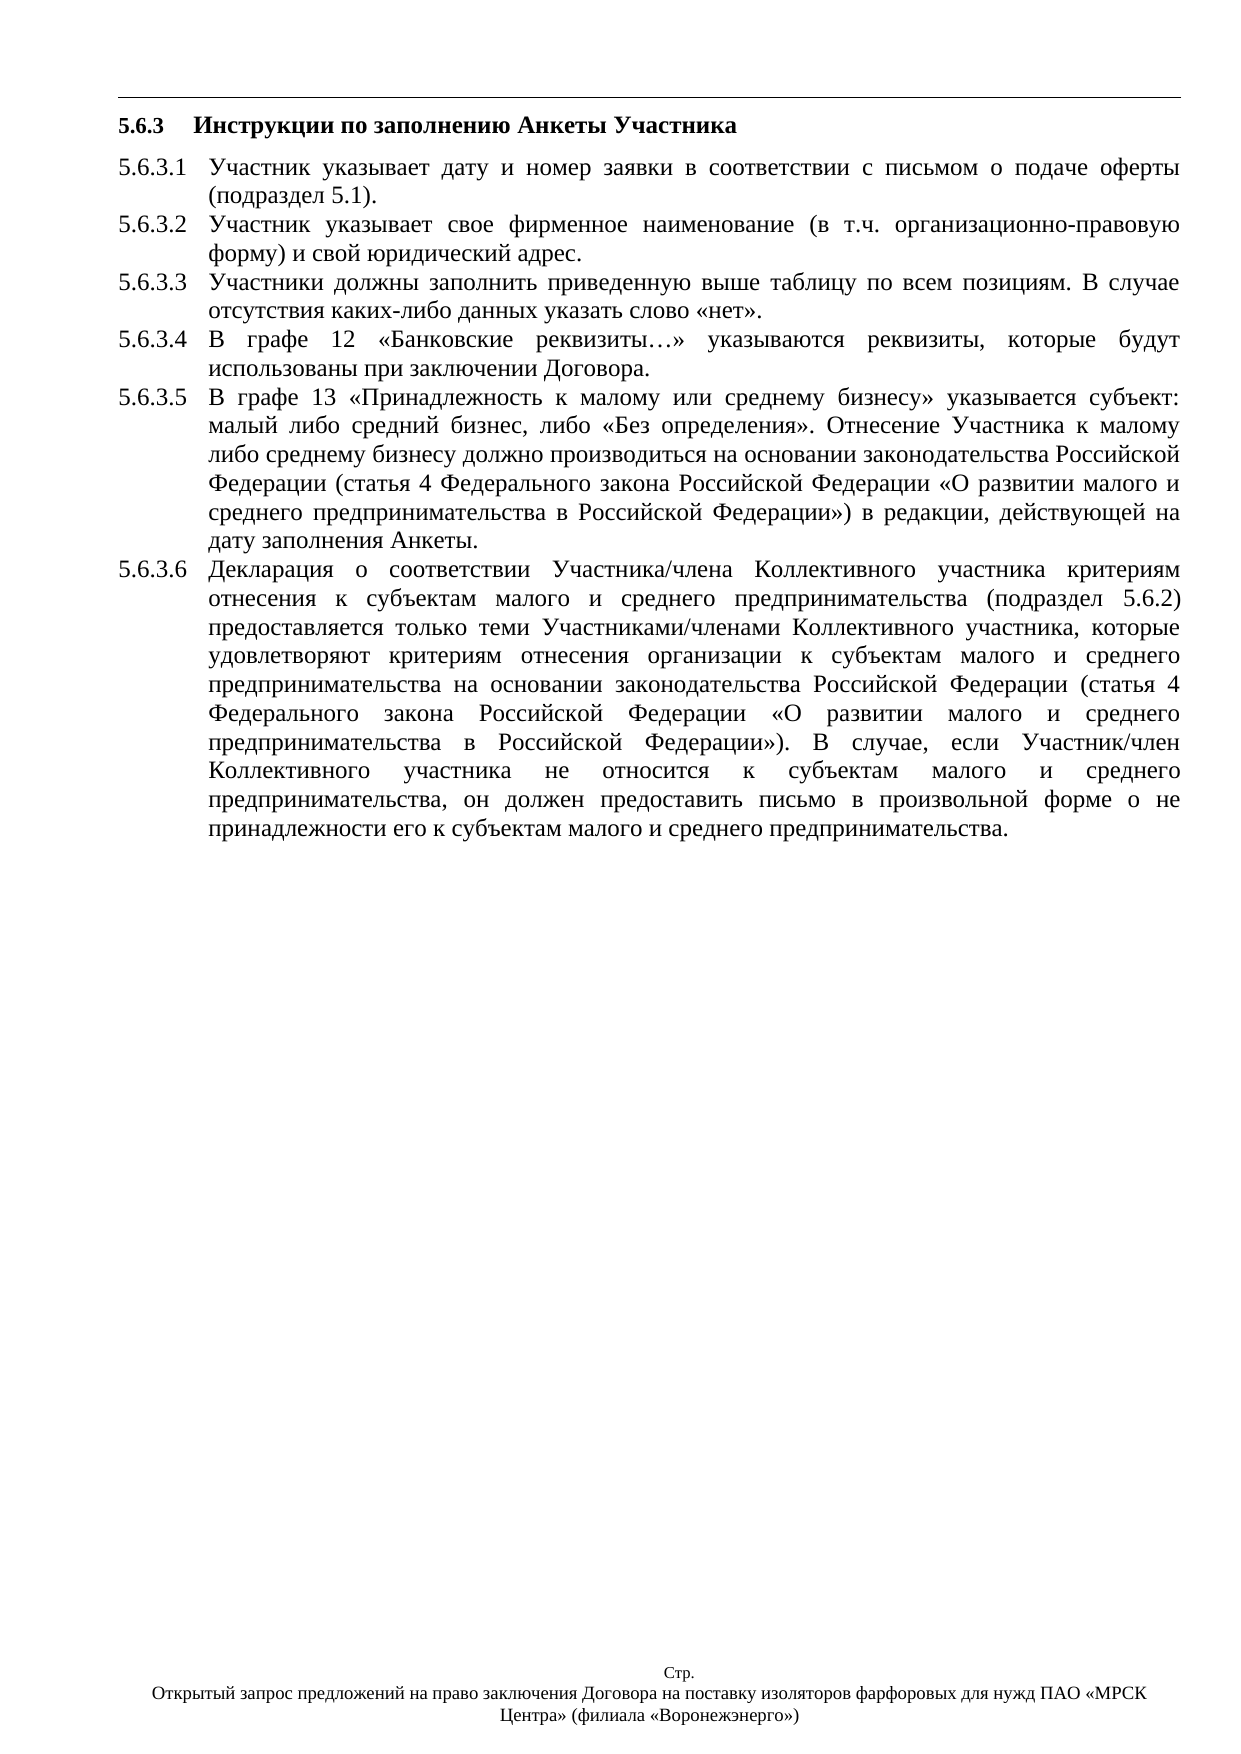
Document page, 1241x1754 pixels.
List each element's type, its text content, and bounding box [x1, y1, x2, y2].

list Декларация о соответствии Участника/члена Коллективного участника критериям отнесения к субъектам малого и среднего предпринимательства (подраздел 5.6.2) предоставляется только теми Участниками/членами Коллективного участника, которые удовлетворяют критериям отнесения организации к субъектам малого и среднего предпринимательства на основании законодательства Российской Федерации (статья 4 Федерального закона Российской Федерации «О развитии малого и среднего предпринимательства в Российской Федерации»). В случае, если Участник/член Коллективного участника не относится к субъектам малого и среднего предпринимательства, он должен предоставить письмо в произвольной форме о не принадлежности его к субъектам малого и среднего предпринимательства. [118, 554, 1181, 842]
list В графе 12 «Банковские реквизиты…» указываются реквизиты, которые будут использованы при заключении Договора. [118, 324, 1181, 382]
list Участник указывает свое фирменное наименование (в т.ч. организационно-правовую форму) и свой юридический адрес. [118, 209, 1181, 267]
list В графе 13 «Принадлежность к малому или среднему бизнесу» указывается субъект: малый либо средний бизнес, либо «Без определения». Отнесение Участника к малому либо среднему бизнесу должно производиться на основании законодательства Российской Федерации (статья 4 Федерального закона Российской Федерации «О развитии малого и среднего предпринимательства в Российской Федерации») в редакции, действующей на дату заполнения Анкеты. [118, 382, 1181, 554]
list Участники должны заполнить приведенную выше таблицу по всем позициям. В случае отсутствия каких-либо данных указать слово «нет». [118, 267, 1181, 324]
subtitle Инструкции по заполнению Анкеты Участника [118, 111, 1181, 139]
list Участник указывает дату и номер заявки в соответствии с письмом о подаче оферты (подраздел 5.1). [118, 152, 1181, 209]
